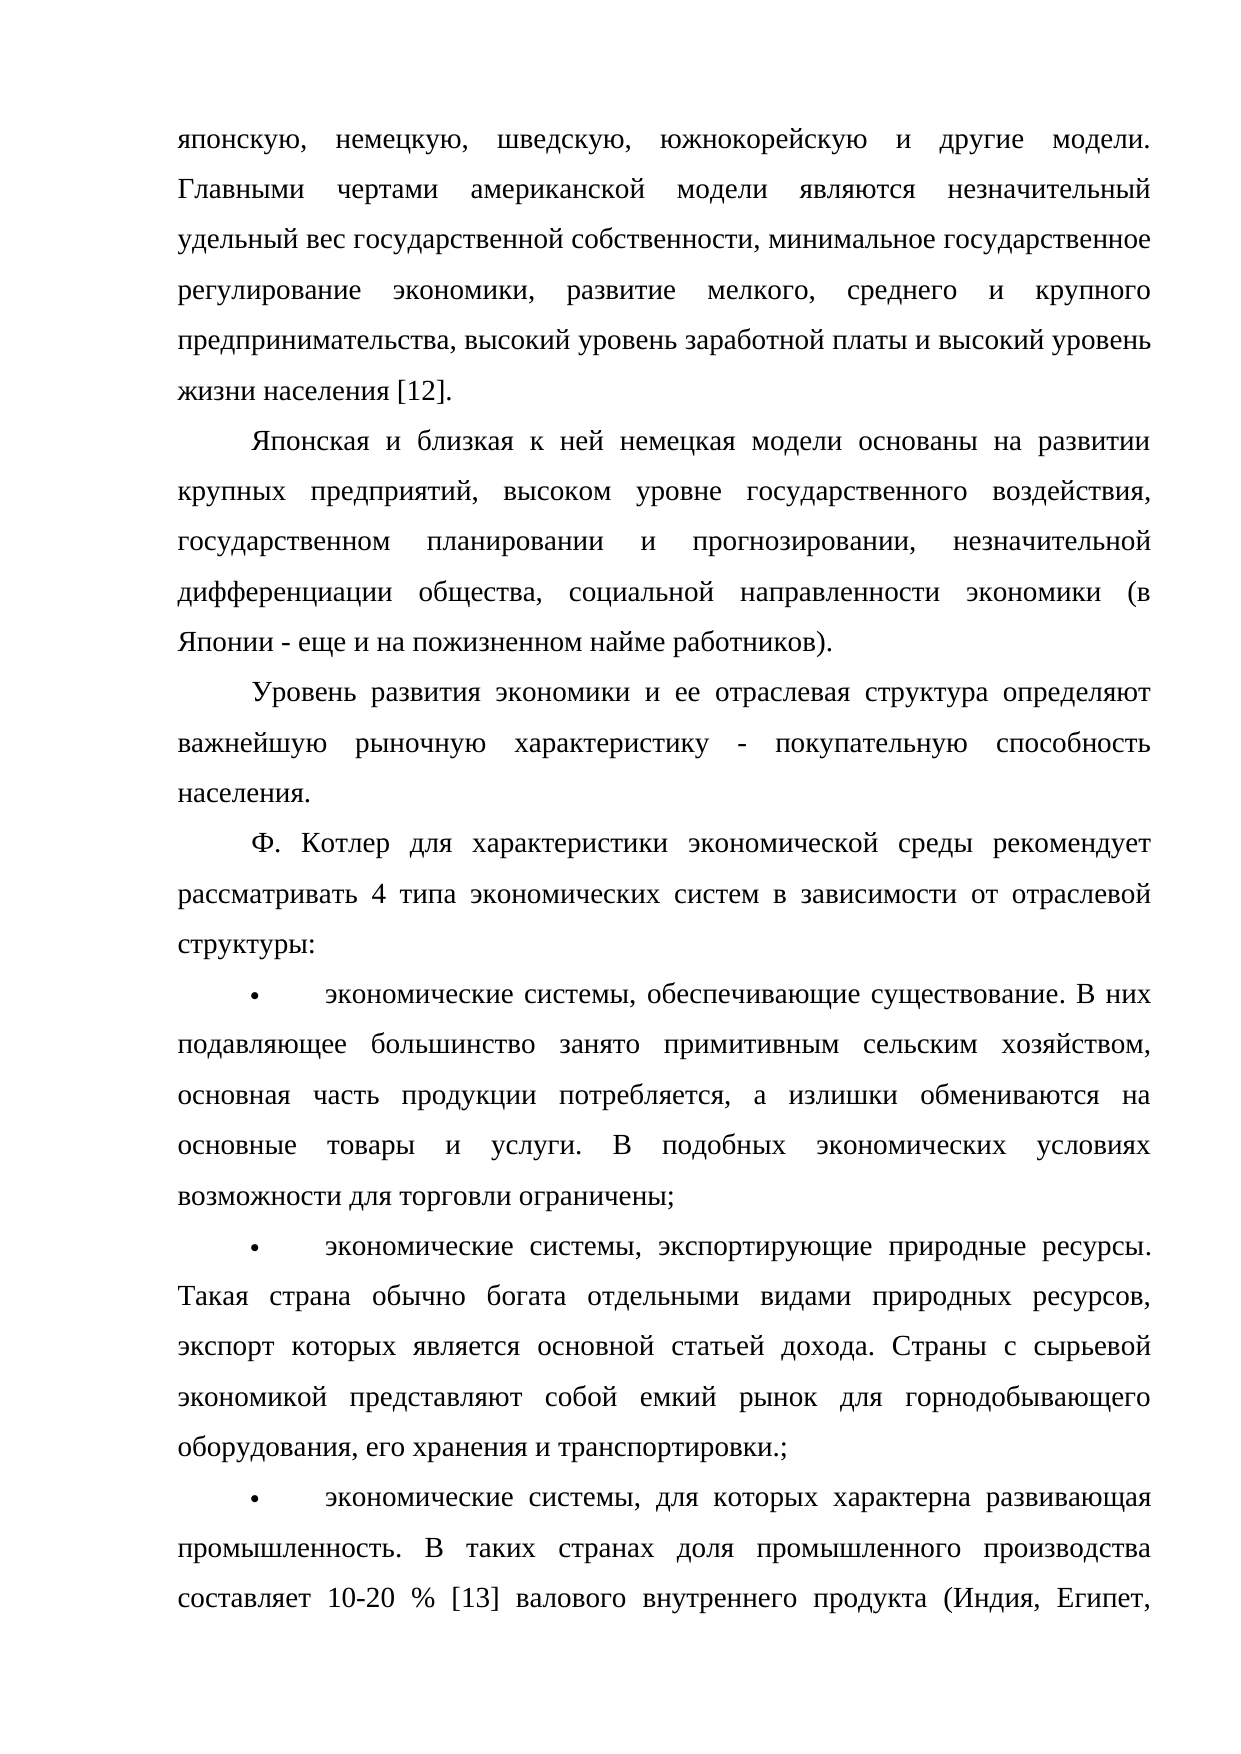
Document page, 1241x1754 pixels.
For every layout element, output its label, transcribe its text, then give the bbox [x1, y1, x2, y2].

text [177, 121, 1152, 406]
text Уровень развития экономики и ее отраслевая структура определяют важнейшую рыночную характеристику - покупательную способность населения. [177, 674, 1152, 809]
list экономические системы, обеспечивающие существование. В них подавляющее большинство занято примитивным сельским хозяйством, основная часть продукции потребляется, а излишки обмениваются на основные товары и услуги. В подобных экономических условиях возможности для торговли ограничены; [177, 976, 1152, 1211]
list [177, 1479, 1152, 1614]
text Японская и близкая к ней немецкая модели основаны на развитии крупных предприятий, высоком уровне государственного воздействия, государственном планировании и прогнозировании, незначительной дифференциации общества, социальной направленности экономики (в Японии - еще и на пожизненном найме работников). [177, 423, 1152, 658]
list экономические системы, экспортирующие природные ресурсы. Такая страна обычно богата отдельными видами природных ресурсов, экспорт которых является основной статьей дохода. Страны с сырьевой экономикой представляют собой емкий рынок для горнодобывающего оборудования, его хранения и транспортировки.; [177, 1228, 1152, 1463]
text Ф. Котлер для характеристики экономической среды рекомендует рассматривать 4 типа экономических систем в зависимости от отраслевой структуры: [177, 825, 1152, 959]
